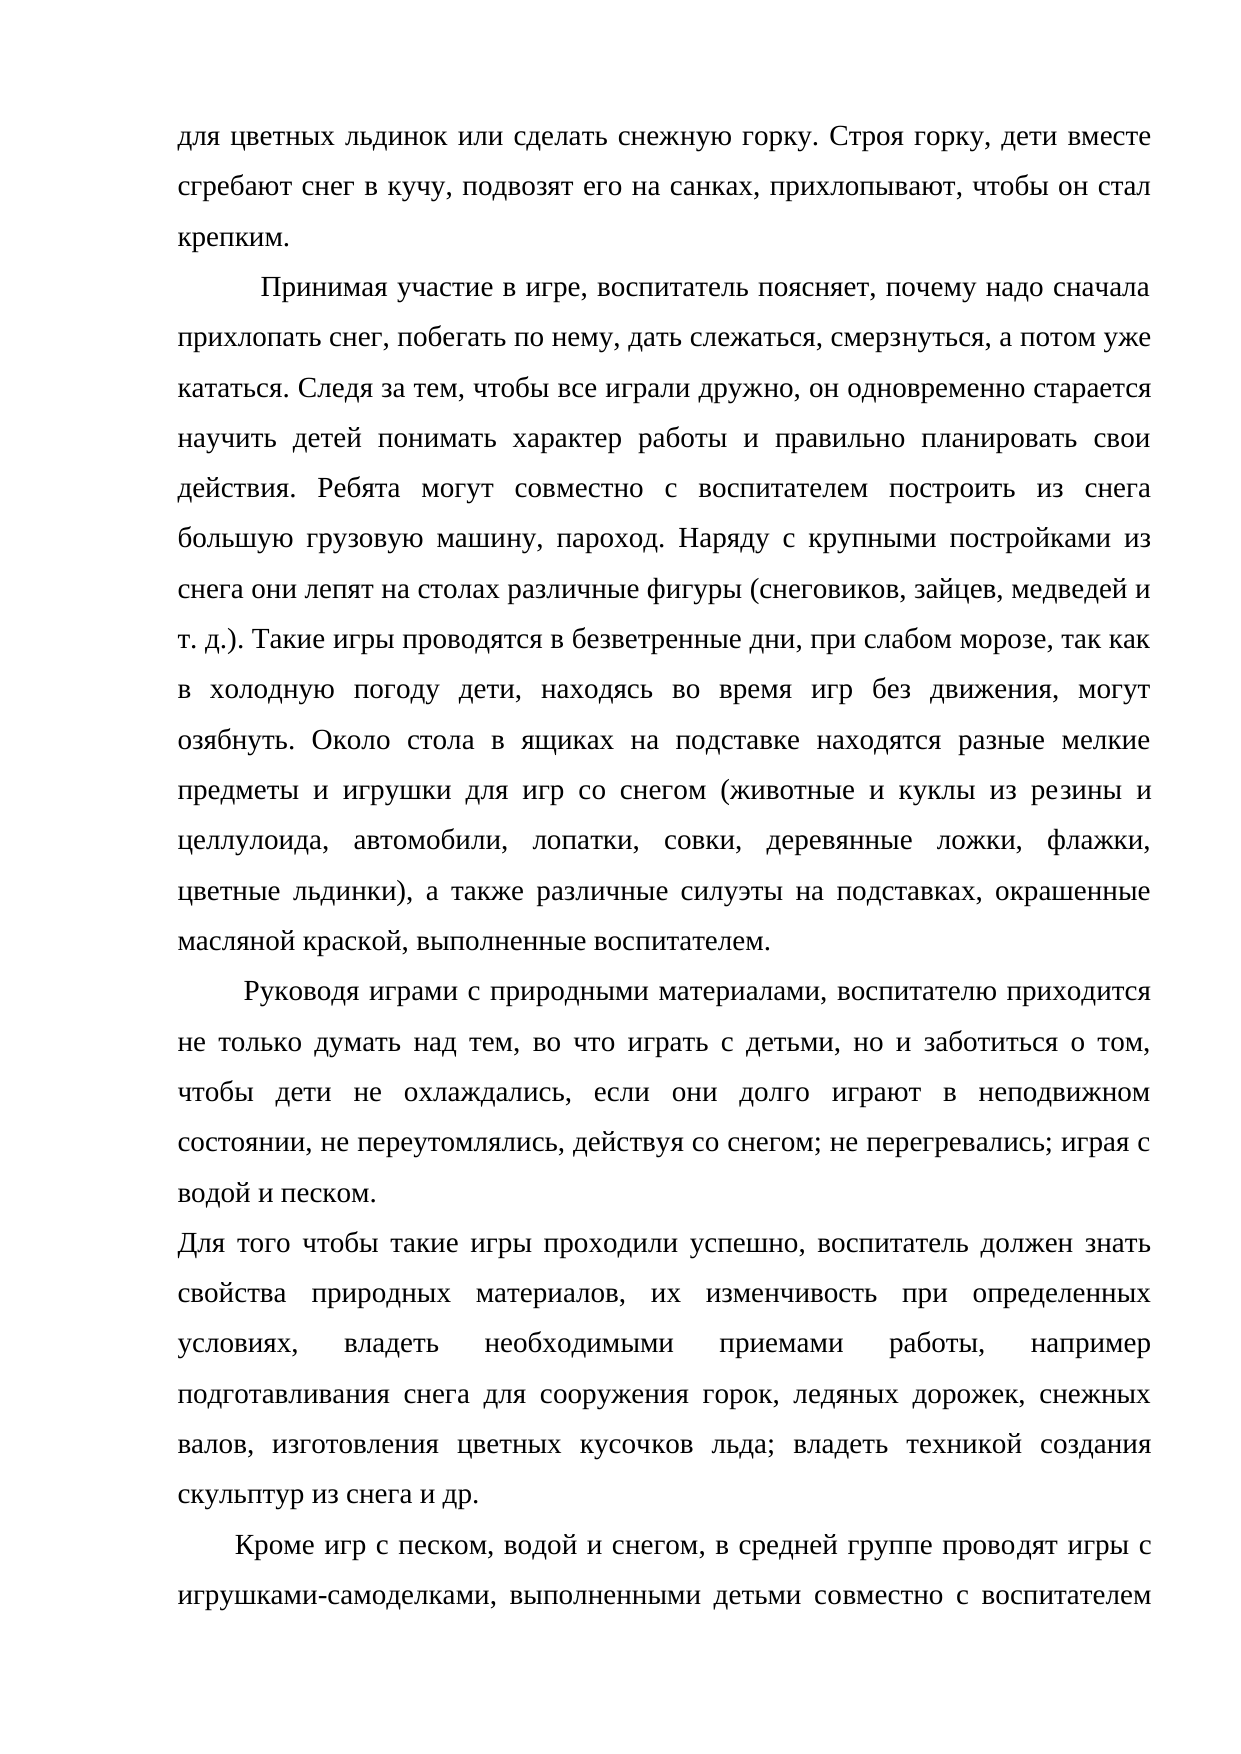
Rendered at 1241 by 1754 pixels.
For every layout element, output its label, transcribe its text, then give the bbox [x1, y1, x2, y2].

text Для того чтобы такие игры проходили успешно, воспитатель должен знать свойства природных материалов, их изменчивость при определенных условиях, владеть необходимыми приемами работы, например подготавливания снега для сооружения горок, ледяных дорожек, снежных валов, изготовления цветных кусочков льда; владеть техникой создания скульптур из снега и др. [177, 1225, 1152, 1510]
text Принимая участие в игре, воспитатель поясняет, почему надо сначала прихлопать снег, побегать по нему, дать слежаться, смерзнуться, а потом уже кататься. Следя за тем, чтобы все играли дружно, он одновременно старается научить детей понимать характер работы и правильно планировать свои действия. Ребята могут совместно с воспитателем построить из снега большую грузовую машину, пароход. Наряду с крупными постройками из снега они лепят на столах различные фигуры (снеговиков, зайцев, медведей и т. д.). Такие игры проводятся в безветренные дни, при слабом морозе, так как в холодную погоду дети, находясь во время игр без движения, могут озябнуть. Около стола в ящиках на подставке находятся разные мелкие предметы и игрушки для игр со снегом (животные и куклы из резины и целлулоида, автомобили, лопатки, совки, деревянные ложки, флажки, цветные льдинки), а также различные силуэты на подставках, окрашенные масляной краской, выполненные воспитателем. [177, 269, 1152, 957]
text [177, 1527, 1152, 1611]
text Руководя играми с природными материалами, воспитателю приходится не только думать над тем, во что играть с детьми, но и заботиться о том, чтобы дети не охлаждались, если они долго играют в неподвижном состоянии, не переутомлялись, действуя со снегом; не перегревались; играя с водой и песком. [177, 973, 1152, 1208]
text для цветных льдинок или сделать снежную горку. Строя горку, дети вместе сгребают снег в кучу, подвозят его на санках, прихлопывают, чтобы он стал крепким. [177, 118, 1152, 252]
